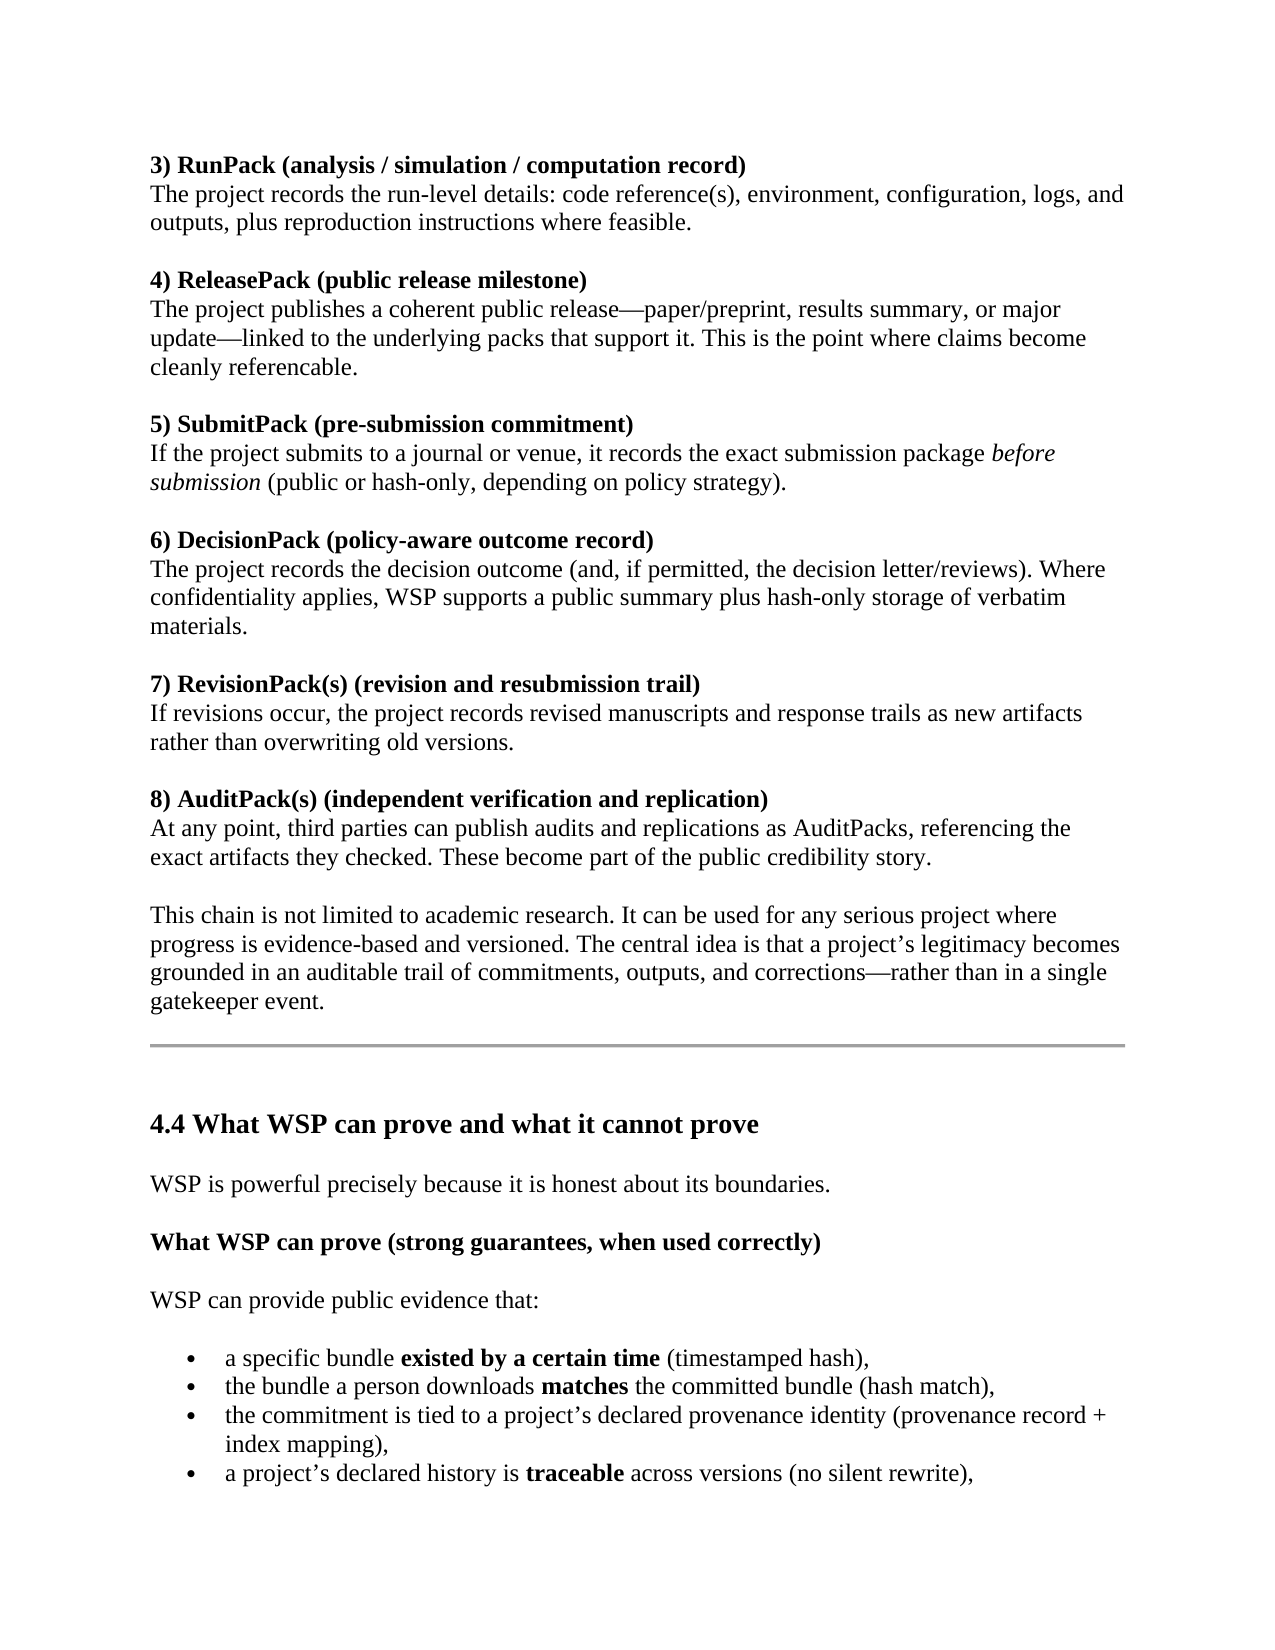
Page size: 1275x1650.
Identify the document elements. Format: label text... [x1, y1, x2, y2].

text 3) RunPack (analysis / simulation / computation record) The project records the run-level details: code reference(s), environment, configuration, logs, and outputs, plus reproduction instructions where feasible. [150, 150, 1125, 236]
text WSP can provide public evidence that: [150, 1285, 1125, 1313]
list a project’s declared history is traceable across versions (no silent rewrite), [187, 1458, 1125, 1486]
text What WSP can prove (strong guarantees, when used correctly) [150, 1227, 1125, 1256]
text 5) SubmitPack (pre-submission commitment) If the project submits to a journal or venue, it records the exact submission package before submission (public or hash-only, depending on policy strategy). [150, 409, 1125, 496]
text This chain is not limited to academic research. It can be used for any serious project where progress is evidence-based and versioned. The central idea is that a project’s legitimacy becomes grounded in an auditable trail of commitments, outputs, and corrections—rather than in a single gatekeeper event. [150, 900, 1125, 1015]
list the bundle a person downloads matches the committed bundle (hash match), [187, 1371, 1125, 1400]
text 7) RevisionPack(s) (revision and resubmission trail) If revisions occur, the project records revised manuscripts and response trails as new artifacts rather than overwriting old versions. [150, 669, 1125, 755]
text 4) ReleasePack (public release milestone) The project publishes a coherent public release—paper/preprint, results summary, or major update—linked to the underlying packs that support it. This is the point where claims become cleanly referencable. [150, 265, 1125, 380]
text 8) AuditPack(s) (independent verification and replication) At any point, third parties can publish audits and replications as AuditPacks, referencing the exact artifacts they checked. These become part of the public credibility story. [150, 784, 1125, 871]
list a specific bundle existed by a certain time (timestamped hash), [187, 1343, 1125, 1371]
list the commitment is tied to a project’s declared provenance identity (provenance record + index mapping), [187, 1400, 1125, 1458]
text WSP is powerful precisely because it is honest about its boundaries. [150, 1169, 1125, 1198]
text 6) DecisionPack (policy-aware outcome record) The project records the decision outcome (and, if permitted, the decision letter/reviews). Where confidentiality applies, WSP supports a public summary plus hash-only storage of verbatim materials. [150, 525, 1125, 640]
text 4.4 What WSP can prove and what it cannot prove [150, 1107, 1125, 1140]
